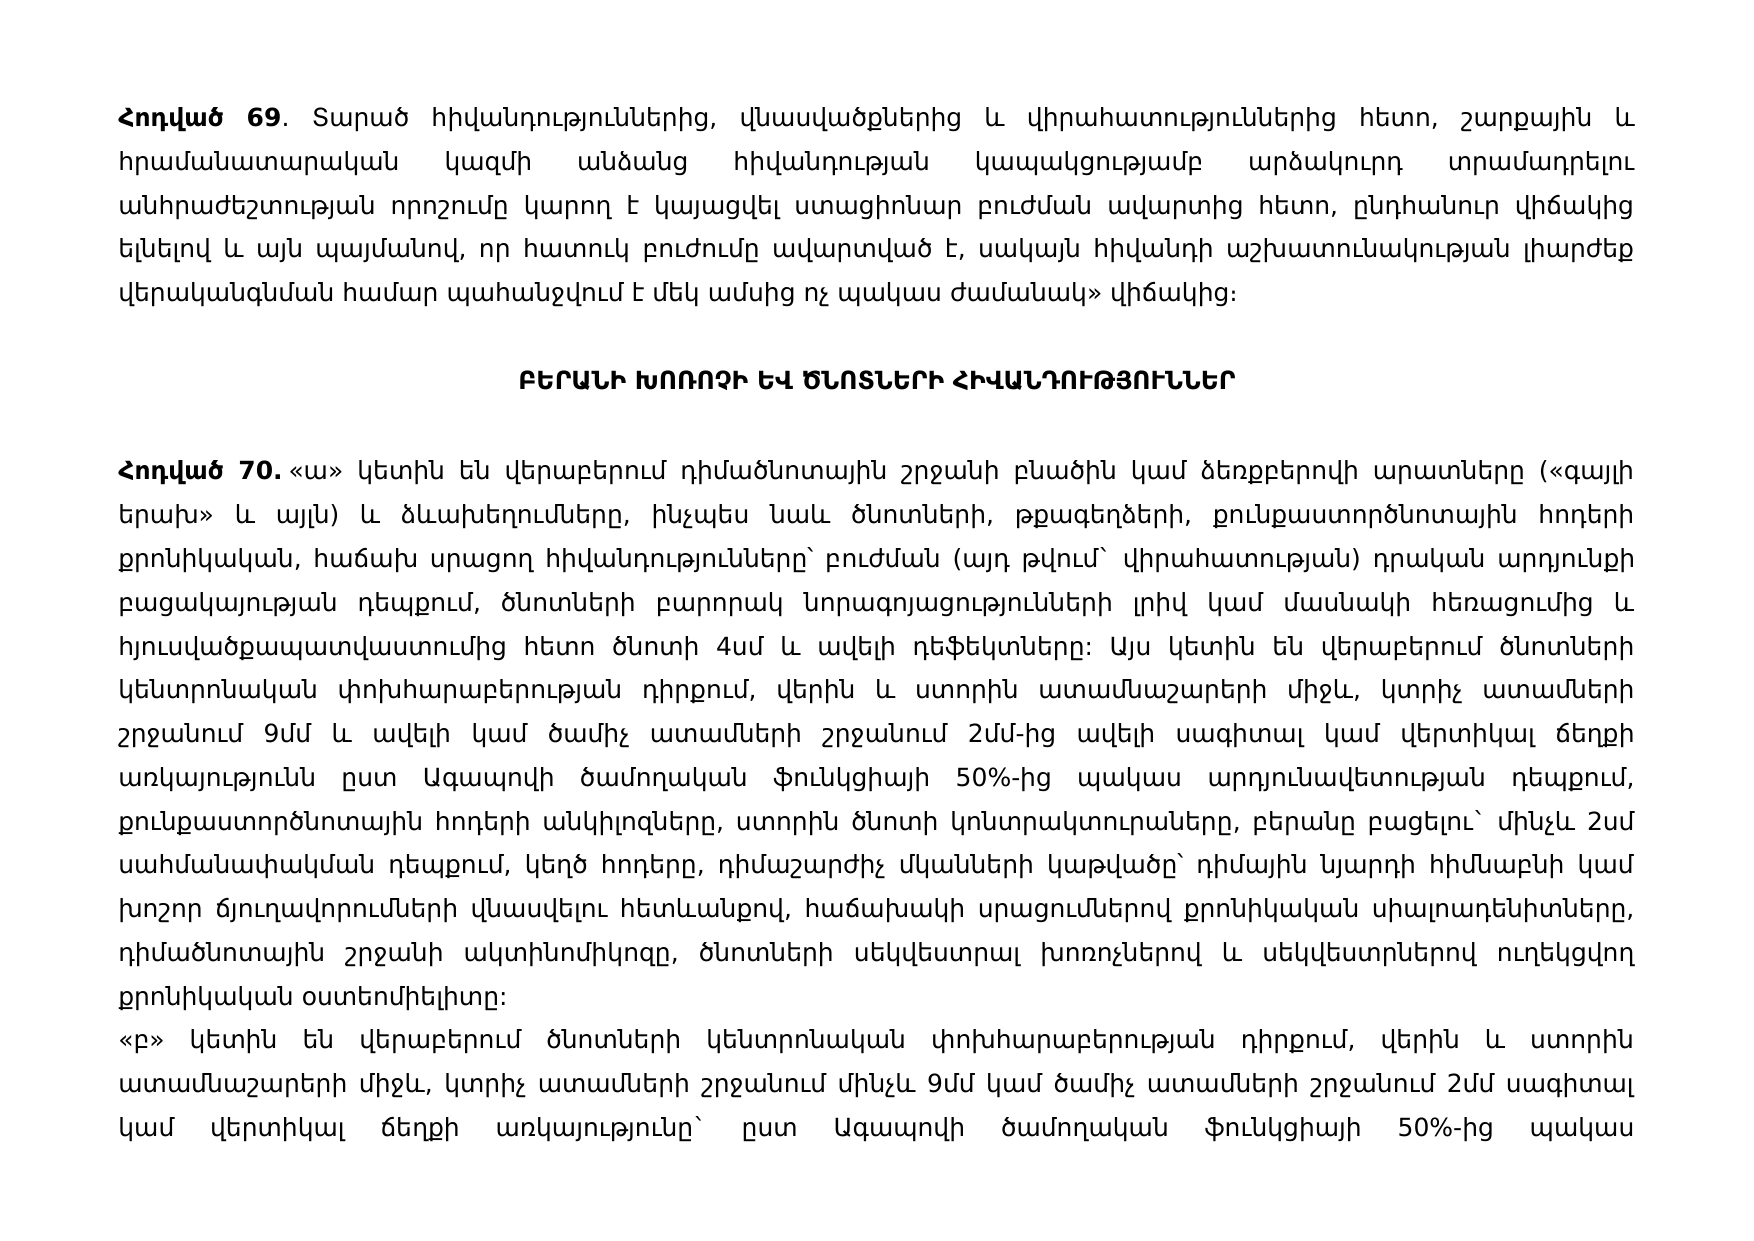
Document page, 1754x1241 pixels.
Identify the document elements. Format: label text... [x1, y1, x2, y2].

text ԲԵՐԱՆԻ ԽՈՌՈՉԻ ԵՎ ԾՆՈՏՆԵՐԻ ՀԻՎԱՆԴՈՒԹՅՈՒՆՆԵՐ [118, 366, 1636, 395]
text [118, 1026, 1636, 1142]
text Հոդված 70. «ա» կետին են վերաբերում դիմածնոտային շրջանի բնածին կամ ձեռքբերովի արատները («գայլի երախ» և այլն) և ձևախեղումները, ինչպես նաև ծնոտների, թքագեղձերի, քունքաստործնոտային հոդերի քրոնիկական, հաճախ սրացող հիվանդությունները՝ բուժման (այդ թվում` վիրահատության) դրական արդյունքի բացակայության դեպքում, ծնոտների բարորակ նորագոյացությունների լրիվ կամ մասնակի հեռացումից և հյուսվածքապատվաստումից հետո ծնոտի 4սմ և ավելի դեֆեկտները: Այս կետին են վերաբերում ծնոտների կենտրոնական փոխհարաբերության դիրքում, վերին և ստորին ատամնաշարերի միջև, կտրիչ ատամների շրջանում 9մմ և ավելի կամ ծամիչ ատամների շրջանում 2մմ-ից ավելի սագիտալ կամ վերտիկալ ճեղքի առկայությունն ըստ Ագապովի ծամողական ֆունկցիայի 50%-ից պակաս արդյունավետության դեպքում, քունքաստործնոտային հոդերի անկիլոզները, ստորին ծնոտի կոնտրակտուրաները, բերանը բացելու` մինչև 2սմ սահմանափակման դեպքում, կեղծ հոդերը, դիմաշարժիչ մկանների կաթվածը՝ դիմային նյարդի հիմնաբնի կամ խոշոր ճյուղավորումների վնասվելու հետևանքով, հաճախակի սրացումներով քրոնիկական սիալոադենիտները, դիմածնոտային շրջանի ակտինոմիկոզը, ծնոտների սեկվեստրալ խոռոչներով և սեկվեստրներով ուղեկցվող քրոնիկական օստեոմիելիտը: [118, 455, 1636, 1011]
text Հոդված 69. Տարած հիվանդություններից, վնասվածքներից և վիրահատություններից հետո, շարքային և հրամանատարական կազմի անձանց հիվանդության կապակցությամբ արձակուրդ տրամադրելու անհրաժեշտության որոշումը կարող է կայացվել ստացիոնար բուժման ավարտից հետո, ընդհանուր վիճակից ելնելով և այն պայմանով, որ հատուկ բուժումը ավարտված է, սակայն հիվանդի աշխատունակության լիարժեք վերականգնման համար պահանջվում է մեկ ամսից ոչ պակաս ժամանակ» վիճակից։ [118, 103, 1636, 308]
